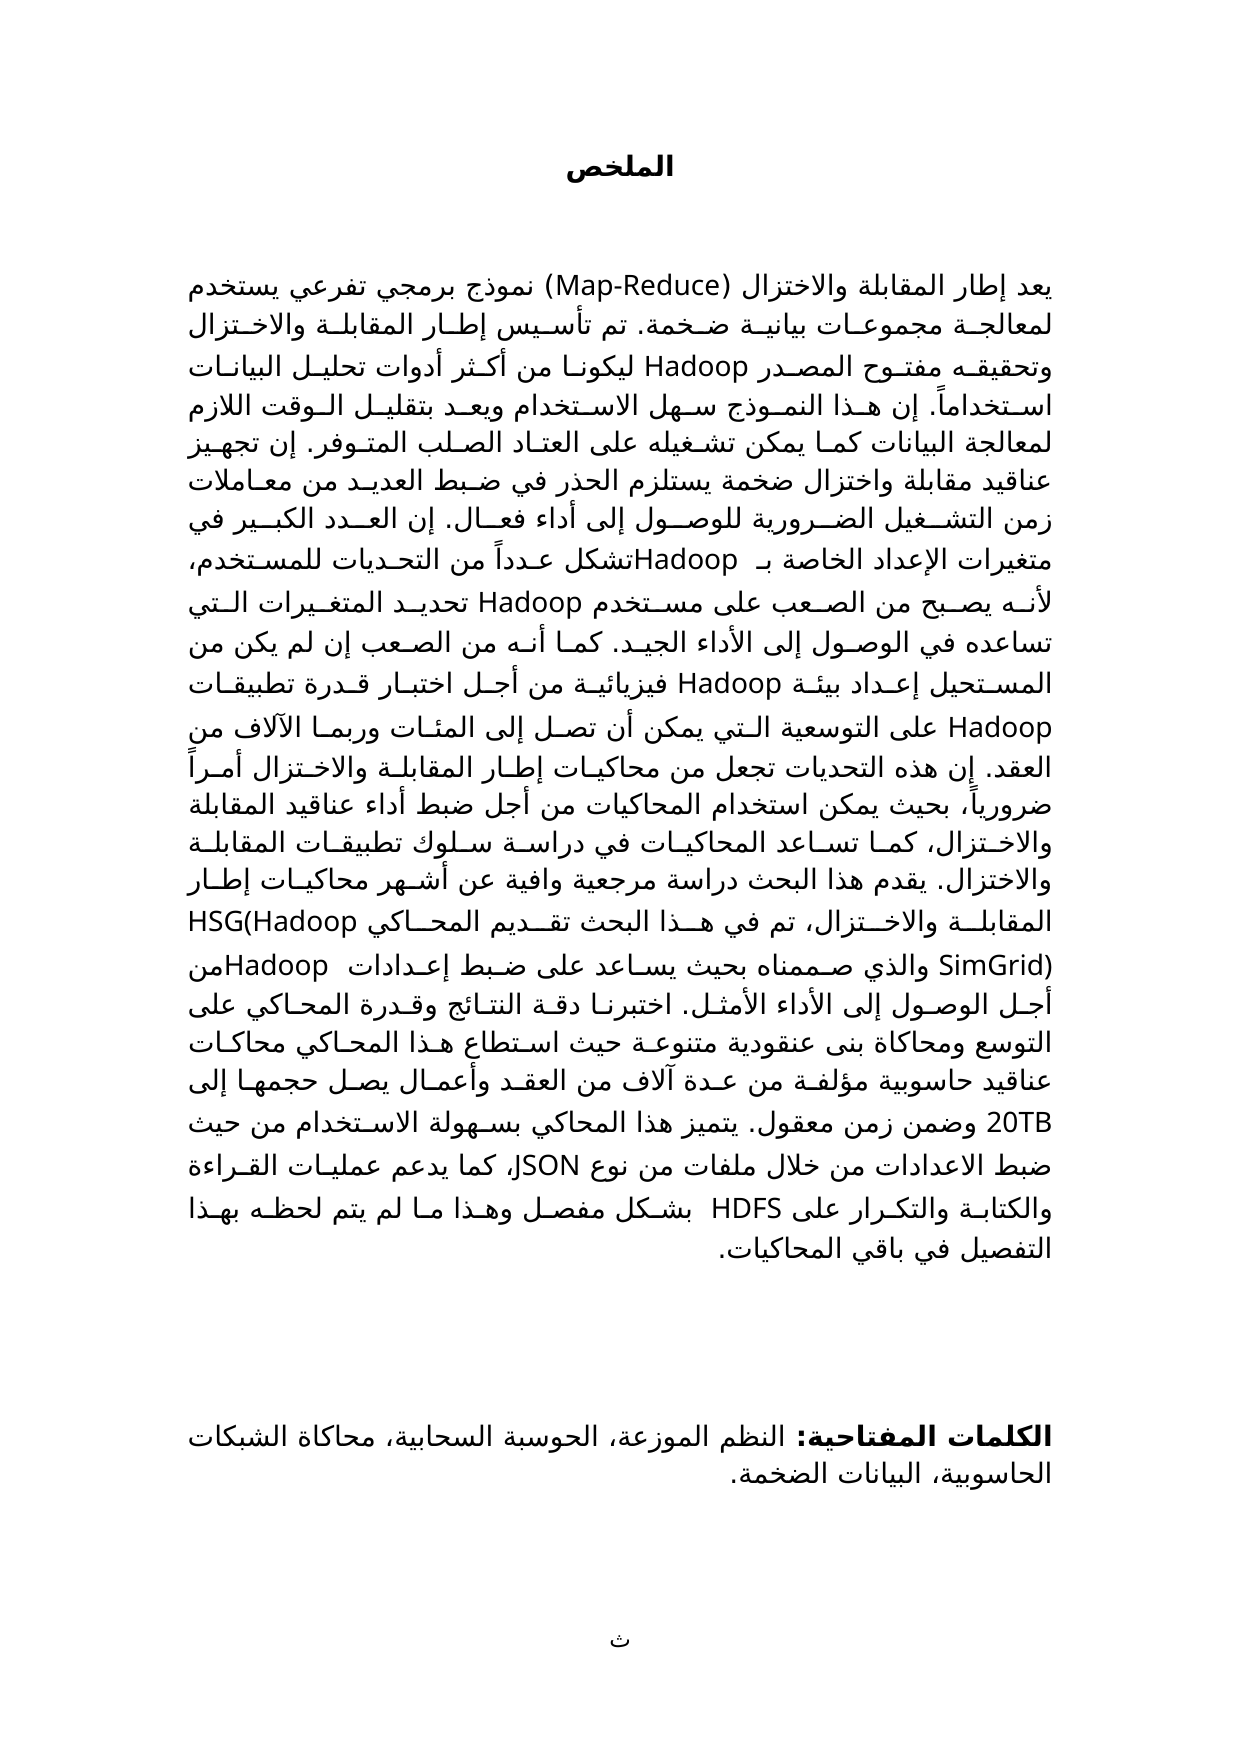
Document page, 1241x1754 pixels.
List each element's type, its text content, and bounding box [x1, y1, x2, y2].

text يعد إطار المقابلة والاختزال (Map-Reduce) نموذج برمجي تفرعي يستخدم لمعالجة مجموعات بيانية ضخمة. تم تأسيس إطار المقابلة والاختزال وتحقيقه مفتوح المصدر Hadoop ليكونا من أكثر أدوات تحليل البيانات استخداماً. إن هذا النموذج سهل الاستخدام ويعد بتقليل الوقت اللازم لمعالجة البيانات كما يمكن تشغيله على العتاد الصلب المتوفر. إن تجهيز عناقيد مقابلة واختزال ضخمة يستلزم الحذر في ضبط العديد من معاملات زمن التشغيل الضرورية للوصول إلى أداء فعال. إن العدد الكبير في متغيرات الإعداد الخاصة بـ Hadoopتشكل عدداً من التحديات للمستخدم، لأنه يصبح من الصعب على مستخدم Hadoop تحديد المتغيرات التي تساعده في الوصول إلى الأداء الجيد. كما أنه من الصعب إن لم يكن من المستحيل إعداد بيئة Hadoop فيزيائية من أجل اختبار قدرة تطبيقات Hadoop على التوسعية التي يمكن أن تصل إلى المئات وربما الآلاف من العقد. إن هذه التحديات تجعل من محاكيات إطار المقابلة والاختزال أمراً ضرورياً، بحيث يمكن استخدام المحاكيات من أجل ضبط أداء عناقيد المقابلة والاختزال، كما تساعد المحاكيات في دراسة سلوك تطبيقات المقابلة والاختزال. يقدم هذا البحث دراسة مرجعية وافية عن أشهر محاكيات إطار المقابلة والاختزال، تم في هذا البحث تقديم المحاكي HSG(Hadoop SimGrid) والذي صممناه بحيث يساعد على ضبط إعدادات Hadoopمن أجل الوصول إلى الأداء الأمثل. اختبرنا دقة النتائج وقدرة المحاكي على التوسع ومحاكاة بنى عنقودية متنوعة حيث استطاع هذا المحاكي محاكات عناقيد حاسوبية مؤلفة من عدة آلاف من العقد وأعمال يصل حجمها إلى 20TB وضمن زمن معقول. يتميز هذا المحاكي بسهولة الاستخدام من حيث ضبط الاعدادات من خلال ملفات من نوع JSON، كما يدعم عمليات القراءة والكتابة والتكرار على HDFS بشكل مفصل وهذا ما لم يتم لحظه بهذا التفصيل في باقي المحاكيات. [187, 265, 1053, 1264]
text الملخص [187, 150, 1053, 183]
text الكلمات المفتاحية: النظم الموزعة، الحوسبة السحابية، محاكاة الشبكات الحاسوبية، البيانات الضخمة. [187, 1420, 1053, 1490]
